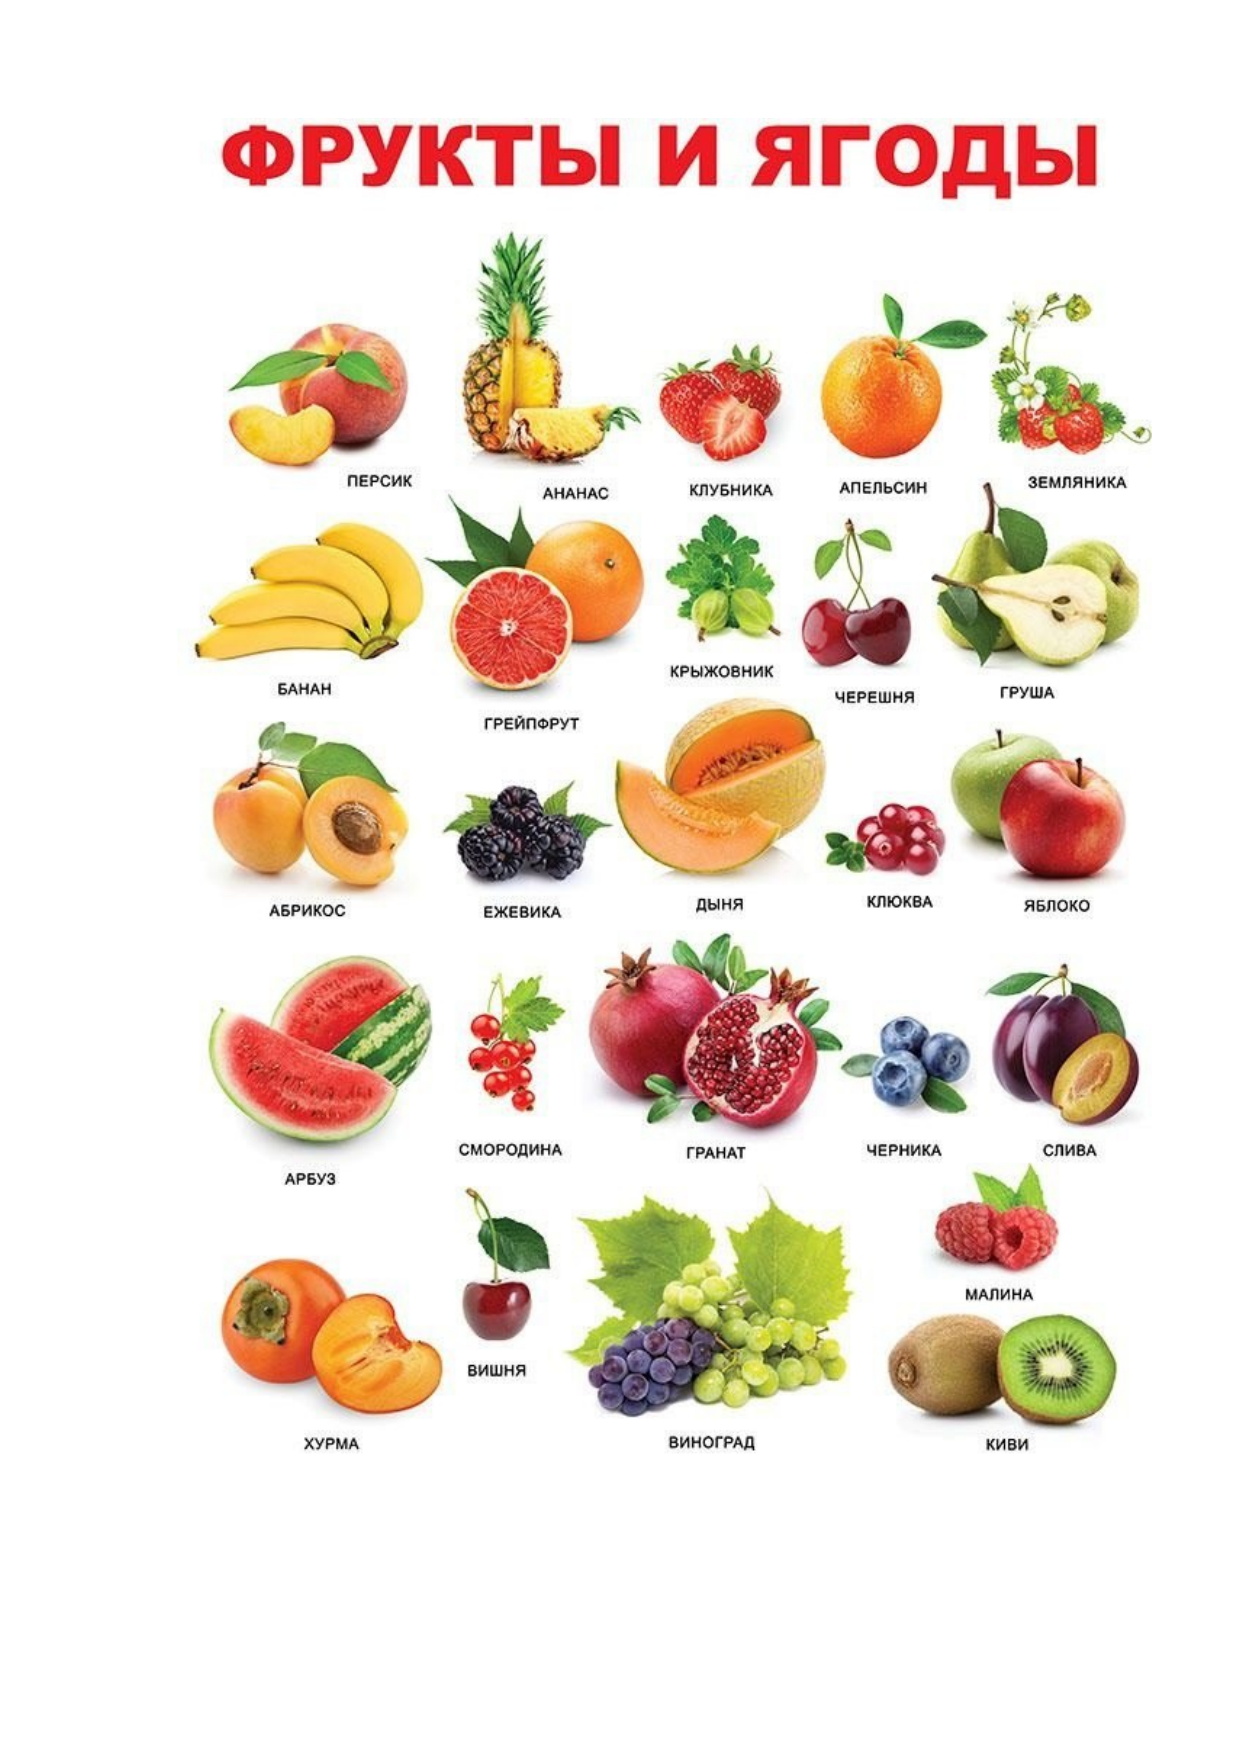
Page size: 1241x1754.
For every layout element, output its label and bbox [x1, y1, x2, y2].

picture [177, 118, 1152, 1471]
